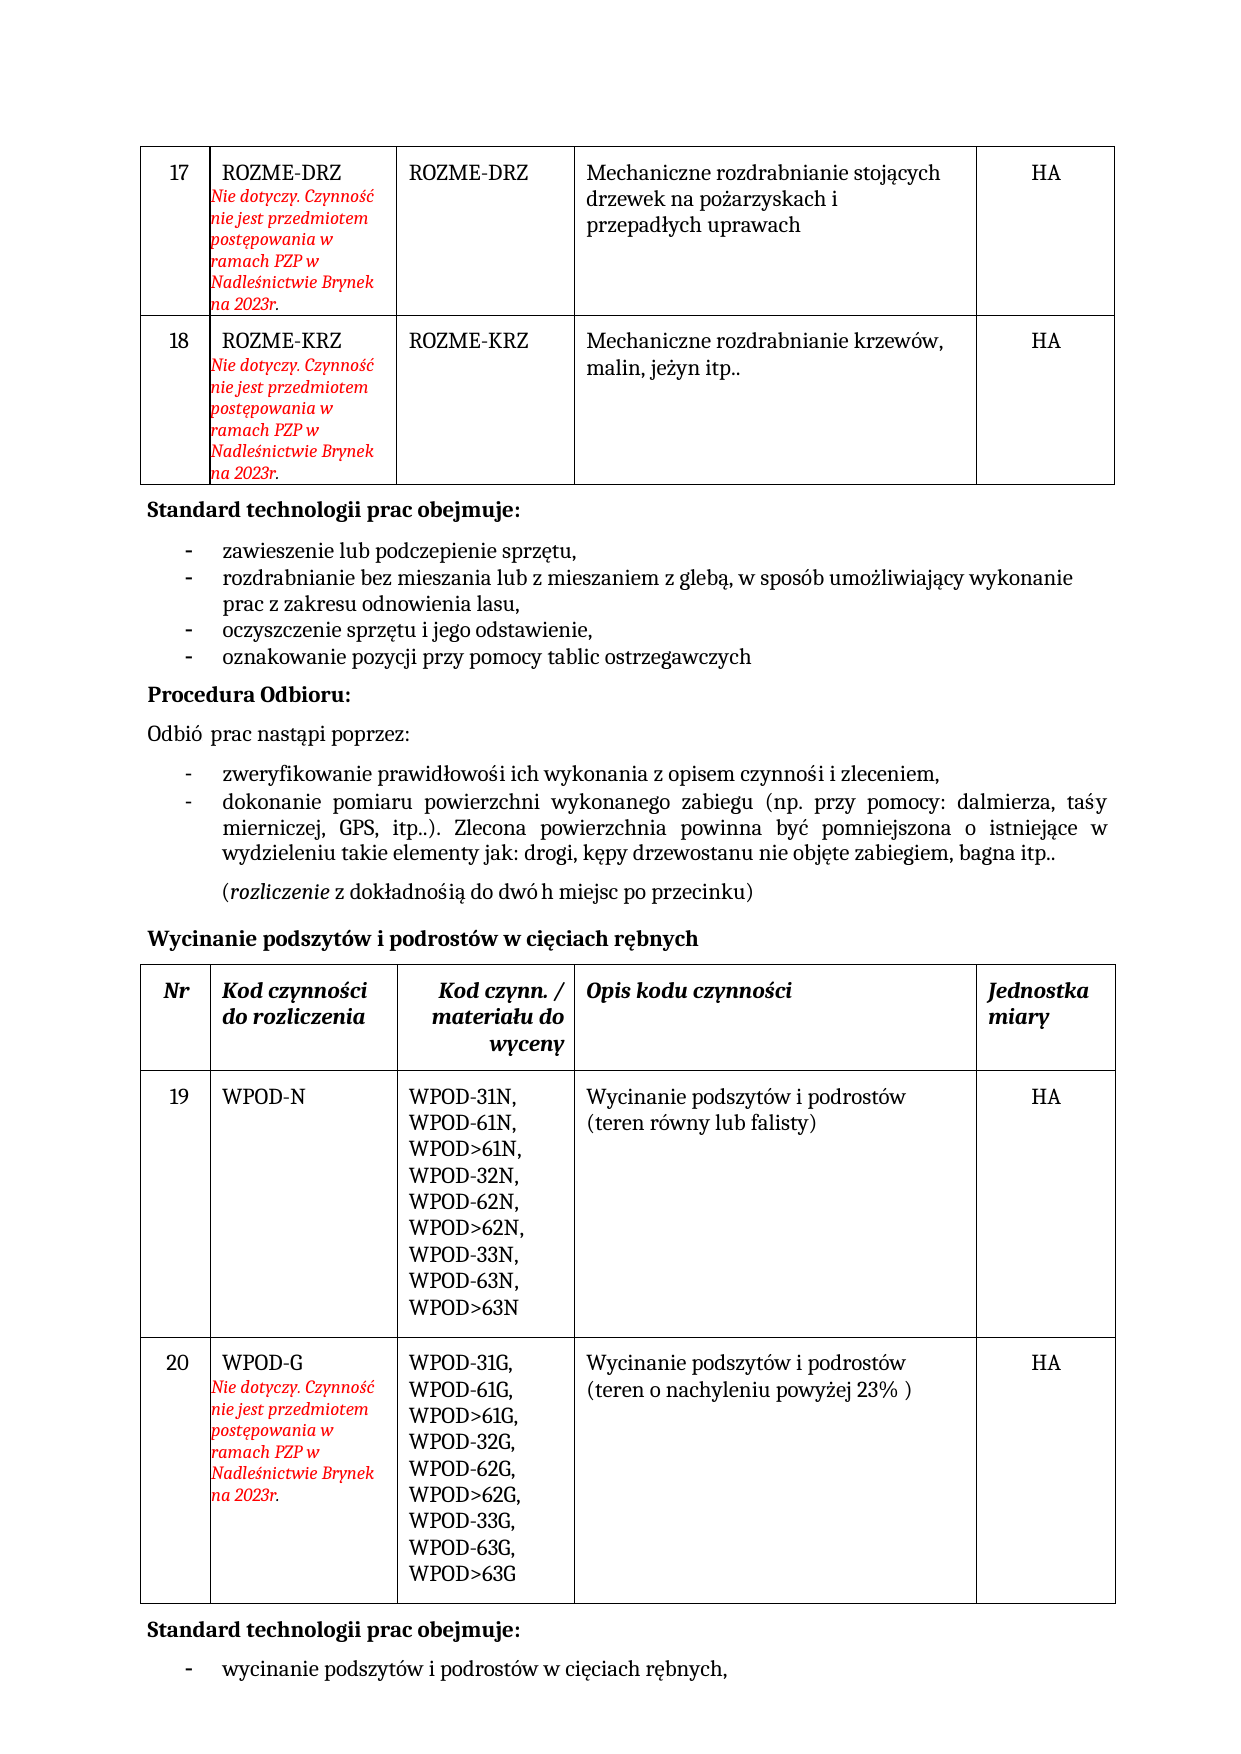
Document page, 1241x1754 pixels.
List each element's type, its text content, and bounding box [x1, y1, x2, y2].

text Standard technologii prac obejmuje: [147, 1617, 1138, 1643]
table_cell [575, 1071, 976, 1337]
text Standard technologii prac obejmuje: [147, 497, 1138, 524]
text (rozliczenie z dokładnością do dwóch miejsc po przecinku) [221, 879, 1138, 905]
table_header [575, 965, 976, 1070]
list wycinanie podszytów i podrostów w cięciach rębnych, [185, 1656, 1138, 1682]
list zawieszenie lub podczepienie sprzętu, [185, 536, 1138, 564]
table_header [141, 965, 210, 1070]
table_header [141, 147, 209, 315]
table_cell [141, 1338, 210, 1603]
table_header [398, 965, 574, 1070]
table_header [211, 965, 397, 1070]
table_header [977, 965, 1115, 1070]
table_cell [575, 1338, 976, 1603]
subtitle Wycinanie podszytów i podrostów w cięciach rębnych [147, 925, 1138, 952]
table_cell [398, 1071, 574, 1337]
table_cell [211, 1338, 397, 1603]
list zweryfikowanie prawidłowości ich wykonania z opisem czynności i zleceniem, [185, 760, 1138, 787]
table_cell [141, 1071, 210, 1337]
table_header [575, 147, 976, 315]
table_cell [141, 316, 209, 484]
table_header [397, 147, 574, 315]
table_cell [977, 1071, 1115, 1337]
list rozdrabnianie bez mieszania lub z mieszaniem z glebą, w sposób umożliwiający wykonanie prac z zakresu odnowienia lasu, [185, 564, 1107, 617]
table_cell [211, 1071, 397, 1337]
text Odbiór prac nastąpi poprzez: [147, 721, 1138, 747]
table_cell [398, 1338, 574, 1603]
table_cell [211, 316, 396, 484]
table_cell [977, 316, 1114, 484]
list oznakowanie pozycji przy pomocy tablic ostrzegawczych [185, 643, 1138, 670]
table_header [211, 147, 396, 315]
subtitle Procedura Odbioru: [147, 682, 1138, 708]
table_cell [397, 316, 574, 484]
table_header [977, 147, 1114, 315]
list dokonanie pomiaru powierzchni wykonanego zabiegu (np. przy pomocy: dalmierza, taśmy mierniczej, GPS, itp..). Zlecona powierzchnia powinna być pomniejszona o istniejące w wydzieleniu takie elementy jak: drogi, kępy drzewostanu nie objęte zabiegiem, bagna itp.. [185, 787, 1108, 866]
list oczyszczenie sprzętu i jego odstawienie, [185, 617, 1138, 643]
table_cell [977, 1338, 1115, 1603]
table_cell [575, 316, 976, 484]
